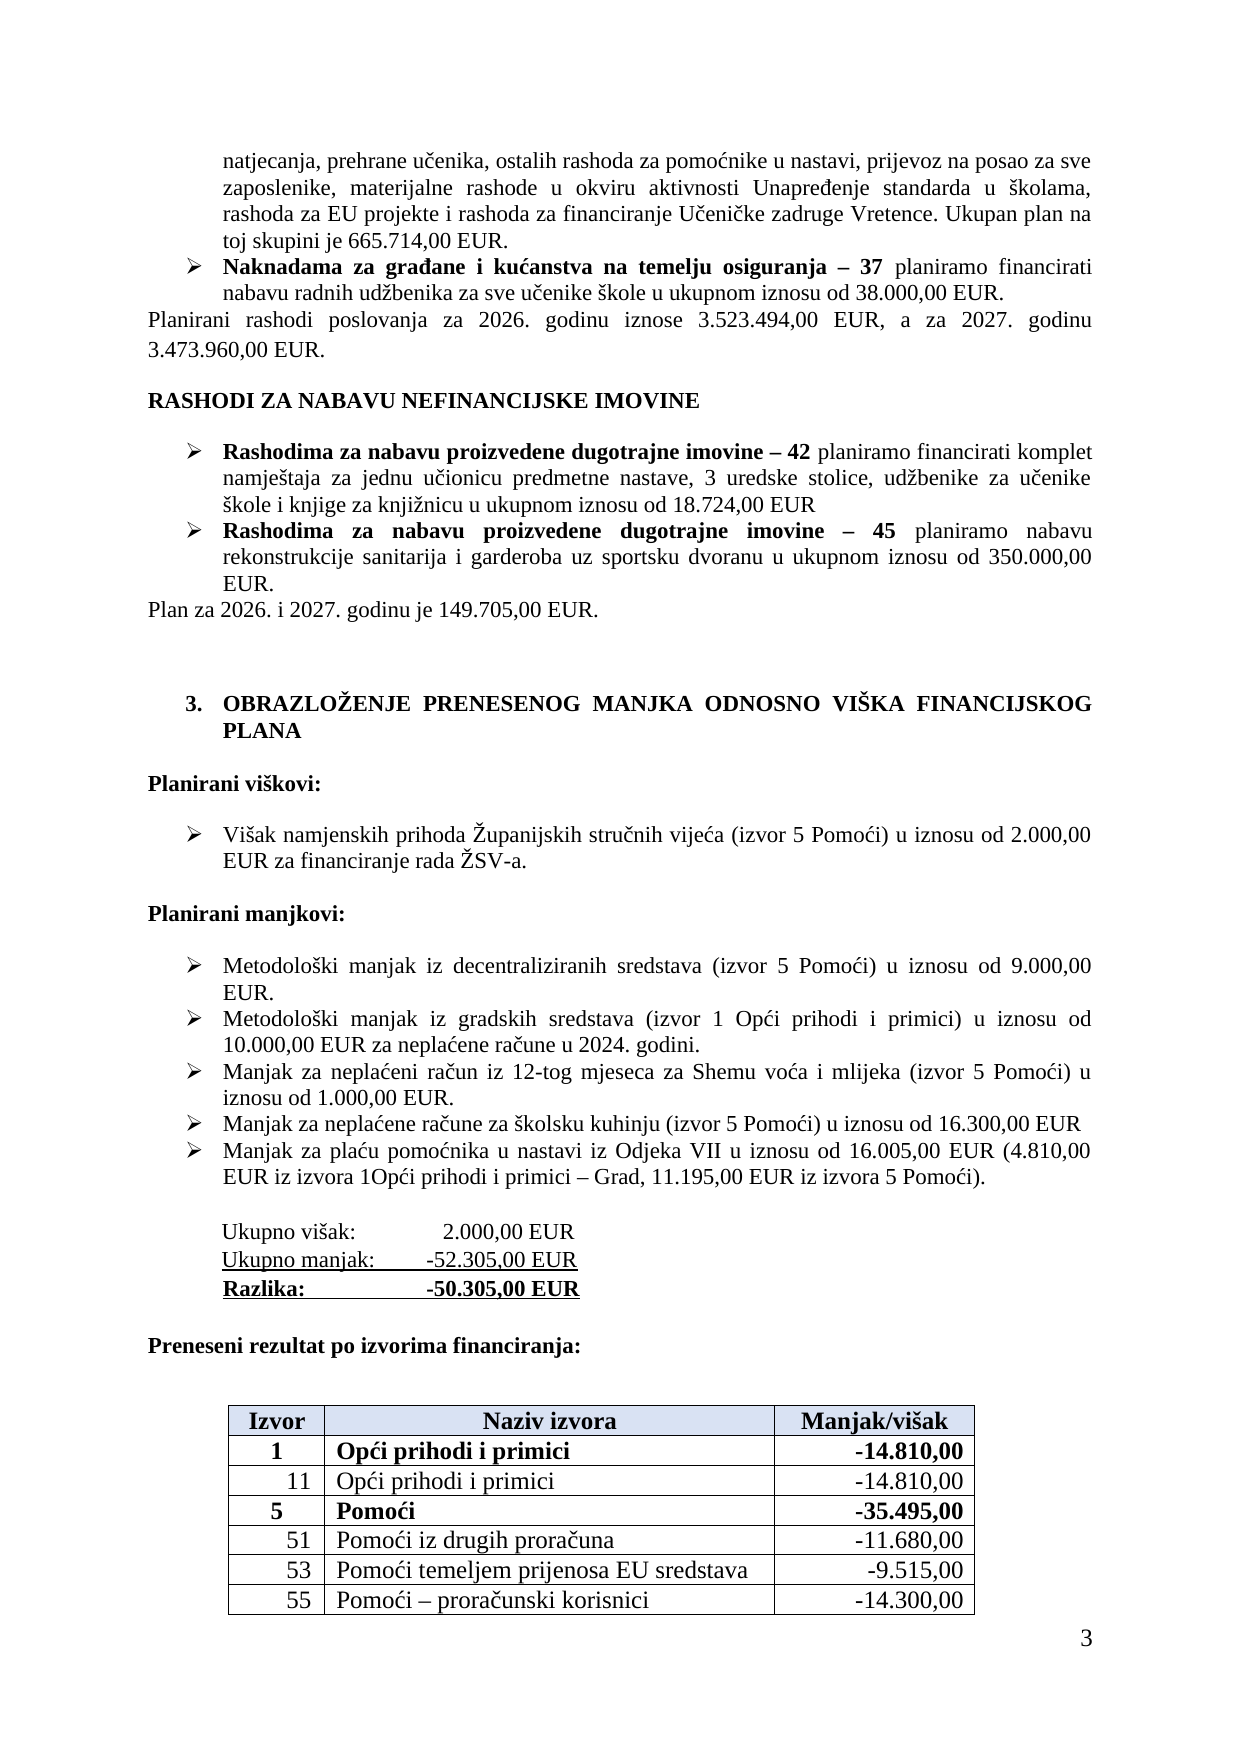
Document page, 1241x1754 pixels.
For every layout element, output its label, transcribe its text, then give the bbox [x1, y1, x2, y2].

list Manjak za neplaćene račune za školsku kuhinju (izvor 5 Pomoći) u iznosu od 16.300,00 EUR [185, 1111, 1093, 1137]
text RASHODI ZA NABAVU NEFINANCIJSKE IMOVINE [148, 387, 1093, 413]
text Preneseni rezultat po izvorima financiranja: [148, 1332, 1093, 1358]
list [185, 148, 1093, 253]
list Metodološki manjak iz gradskih sredstava (izvor 1 Opći prihodi i primici) u iznosu od 10.000,00 EUR za neplaćene račune u 2024. godini. [185, 1005, 1093, 1058]
table_header Naziv izvora [325, 1406, 774, 1435]
table_cell 55 [229, 1585, 324, 1614]
table_cell Opći prihodi i primici [325, 1466, 774, 1495]
table_cell -14.810,00 [775, 1466, 974, 1495]
text Razlika: -50.305,00 EUR [221, 1275, 1093, 1301]
table_cell 1 [229, 1436, 324, 1465]
list Višak namjenskih prihoda Županijskih stručnih vijeća (izvor 5 Pomoći) u iznosu od 2.000,00 EUR za financiranje rada ŽSV-a. [185, 821, 1093, 873]
table_cell -9.515,00 [775, 1555, 974, 1584]
list Rashodima za nabavu proizvedene dugotrajne imovine – 42 planiramo financirati komplet namještaja za jednu učionicu predmetne nastave, 3 uredske stolice, udžbenike za učenike škole i knjige za knjižnicu u ukupnom iznosu od 18.724,00 EUR [185, 438, 1093, 517]
list Manjak za neplaćeni račun iz 12-tog mjeseca za Shemu voća i mlijeka (izvor 5 Pomoći) u iznosu od 1.000,00 EUR. [185, 1058, 1093, 1111]
text Plan za 2026. i 2027. godinu je 149.705,00 EUR. [148, 596, 1093, 622]
table_header Izvor [229, 1406, 324, 1435]
text Planirani viškovi: [148, 769, 1093, 796]
table_cell Pomoći iz drugih proračuna [325, 1526, 774, 1554]
list Naknadama za građane i kućanstva na temelju osiguranja – 37 planiramo financirati nabavu radnih udžbenika za sve učenike škole u ukupnom iznosu od 38.000,00 EUR. [185, 253, 1093, 306]
table_cell -35.495,00 [775, 1496, 974, 1524]
list Rashodima za nabavu proizvedene dugotrajne imovine – 45 planiramo nabavu rekonstrukcije sanitarija i garderoba uz sportsku dvoranu u ukupnom iznosu od 350.000,00 EUR. [185, 517, 1093, 596]
text Ukupno manjak: -52.305,00 EUR [148, 1246, 1093, 1273]
table_cell 51 [229, 1526, 324, 1554]
table_cell 5 [229, 1496, 324, 1524]
table_cell -11.680,00 [775, 1526, 974, 1554]
list OBRAZLOŽENJE PRENESENOG MANJKA ODNOSNO VIŠKA FINANCIJSKOG PLANA [185, 691, 1093, 743]
table_cell -14.810,00 [775, 1436, 974, 1465]
list Metodološki manjak iz decentraliziranih sredstava (izvor 5 Pomoći) u iznosu od 9.000,00 EUR. [185, 952, 1093, 1005]
text Planirani manjkovi: [148, 900, 1093, 926]
table_header Manjak/višak [775, 1406, 974, 1435]
text Planirani rashodi poslovanja za 2026. godinu iznose 3.523.494,00 EUR, a za 2027. godinu 3.473.960,00 EUR. [148, 306, 1093, 362]
table_cell Pomoći [325, 1496, 774, 1524]
table_cell 11 [229, 1466, 324, 1495]
table_cell -14.300,00 [775, 1585, 974, 1614]
text Ukupno višak: 2.000,00 EUR [148, 1218, 1093, 1244]
table_cell Pomoći – proračunski korisnici [325, 1585, 774, 1614]
table_cell 53 [229, 1555, 324, 1584]
table_cell Pomoći temeljem prijenosa EU sredstava [325, 1555, 774, 1584]
list Manjak za plaću pomoćnika u nastavi iz Odjeka VII u iznosu od 16.005,00 EUR (4.810,00 EUR iz izvora 1Opći prihodi i primici – Grad, 11.195,00 EUR iz izvora 5 Pomoći). [185, 1137, 1093, 1189]
table_cell Opći prihodi i primici [325, 1436, 774, 1465]
